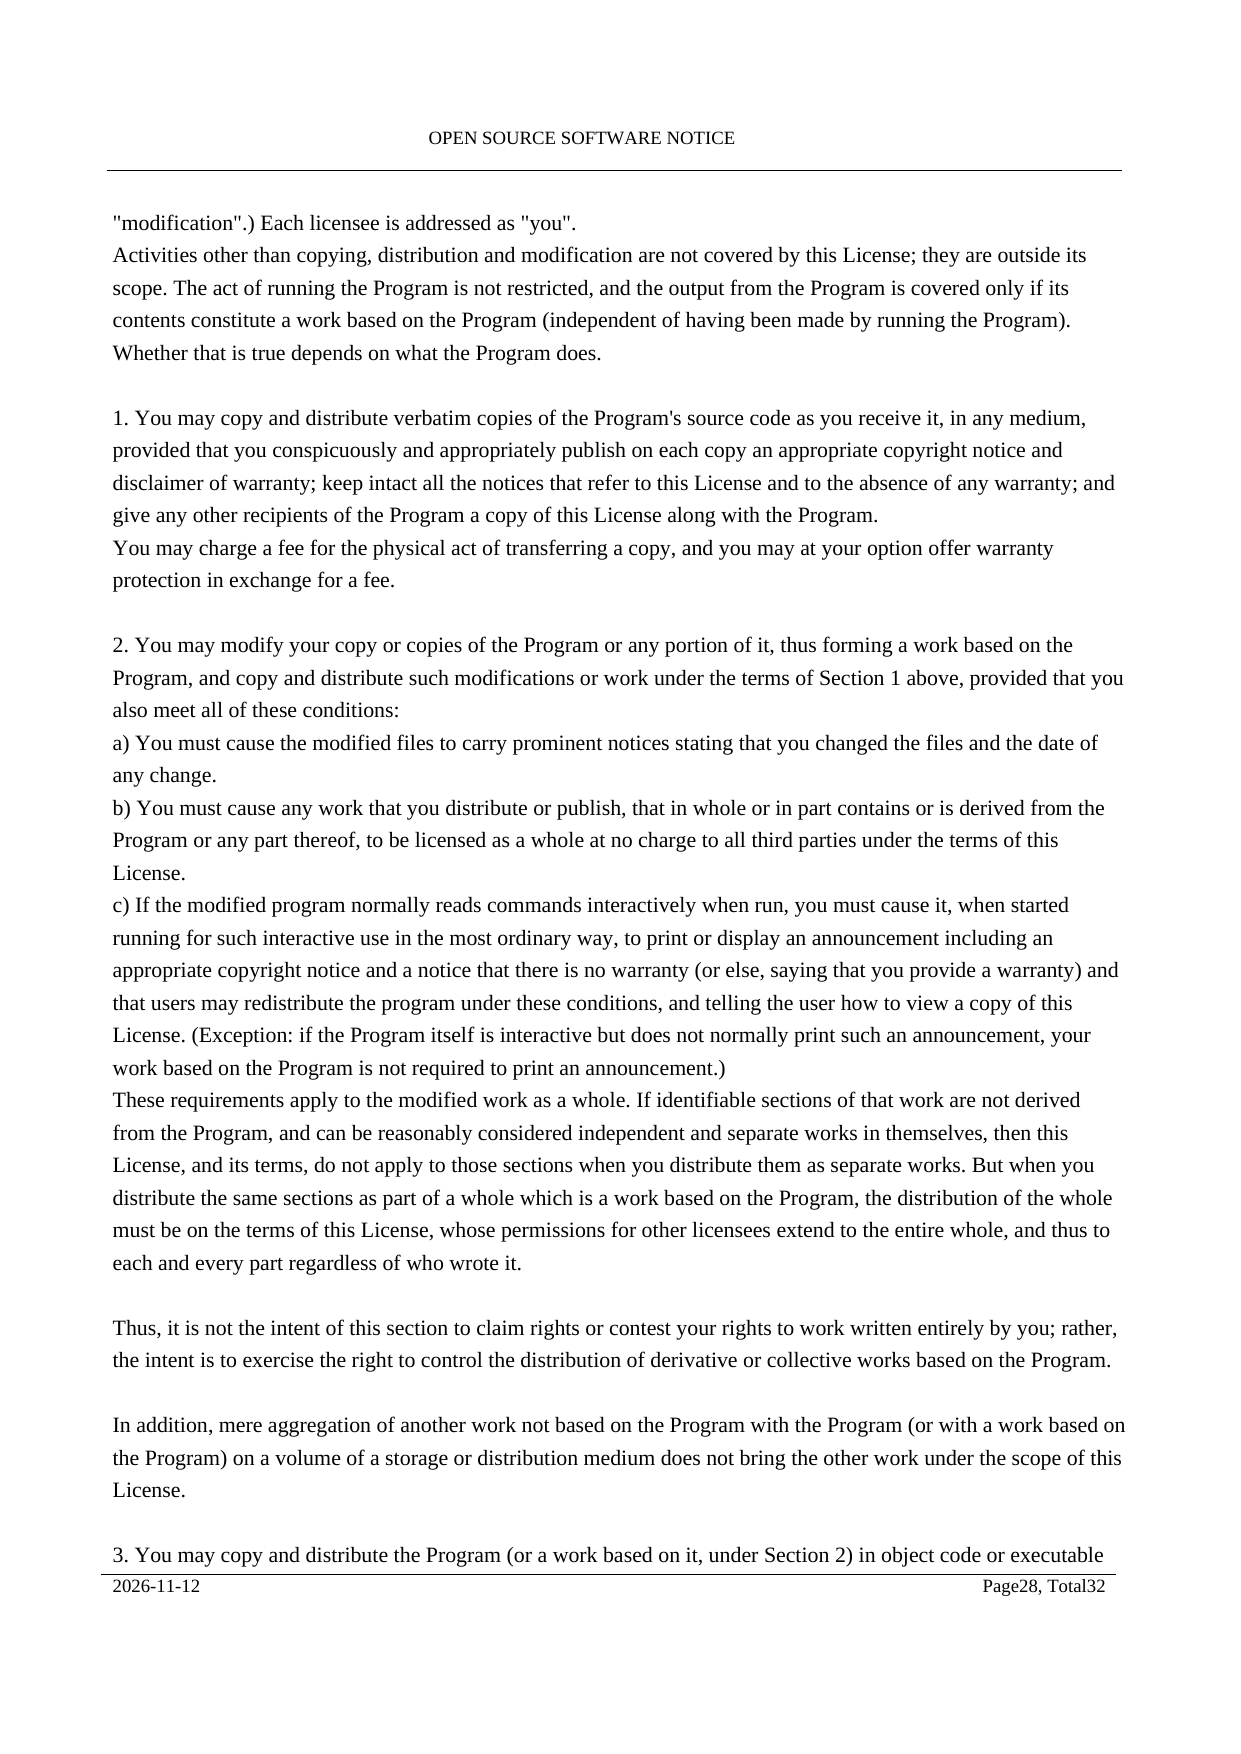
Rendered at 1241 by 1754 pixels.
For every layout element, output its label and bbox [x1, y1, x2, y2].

text [112, 206, 1128, 1571]
